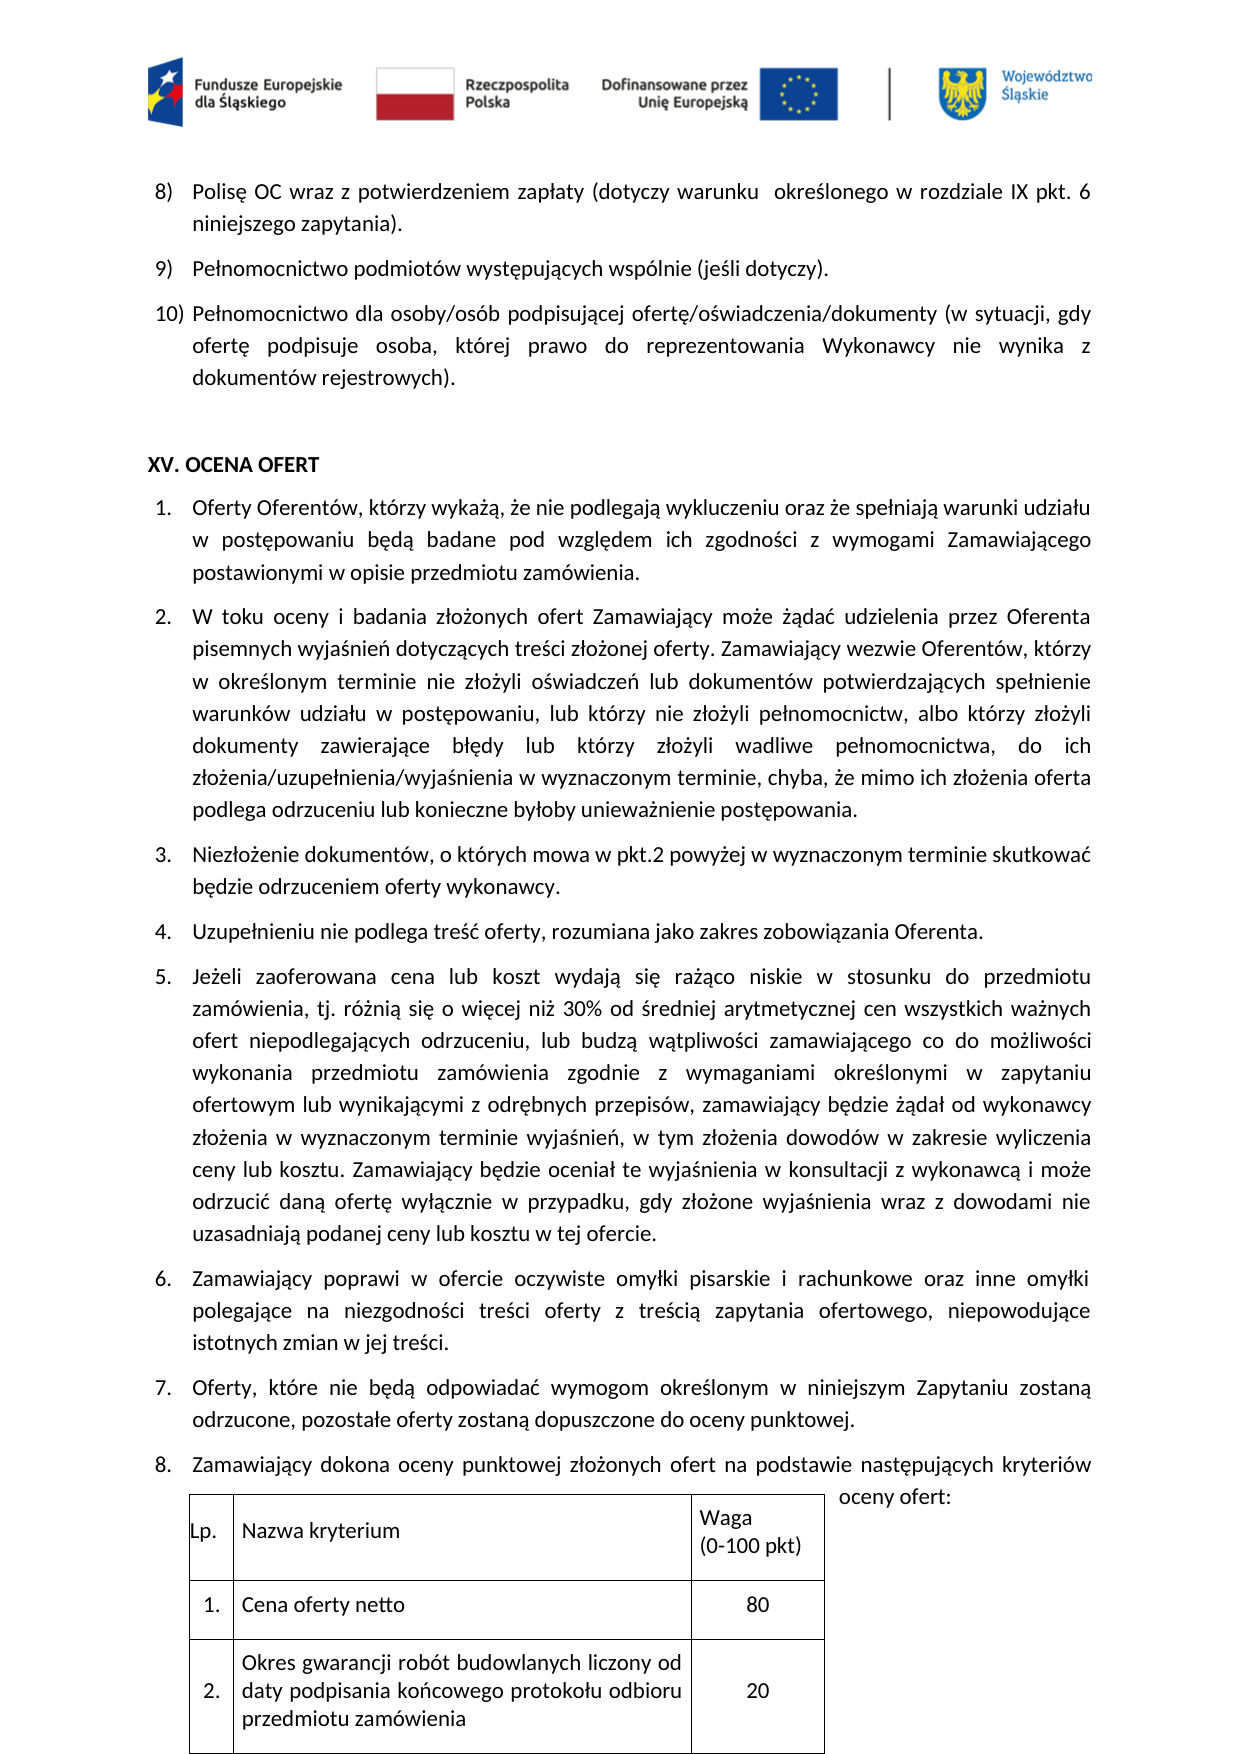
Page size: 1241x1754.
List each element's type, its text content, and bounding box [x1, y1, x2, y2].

picture [148, 57, 1093, 127]
text XV. OCENA OFERT [148, 451, 1093, 479]
list Niezłożenie dokumentów, o których mowa w pkt.2 powyżej w wyznaczonym terminie skutkować będzie odrzuceniem oferty wykonawcy. [154, 840, 1093, 900]
list Oferty, które nie będą odpowiadać wymogom określonym w niniejszym Zapytaniu zostaną odrzucone, pozostałe oferty zostaną dopuszczone do oceny punktowej. [154, 1373, 1093, 1433]
table_cell Cena oferty netto [234, 1581, 691, 1639]
list Zamawiający dokona oceny punktowej złożonych ofert na podstawie następujących kryteriów oceny ofert: [154, 1450, 1093, 1510]
list Jeżeli zaoferowana cena lub koszt wydają się rażąco niskie w stosunku do przedmiotu zamówienia, tj. różnią się o więcej niż 30% od średniej arytmetycznej cen wszystkich ważnych ofert niepodlegających odrzuceniu, lub budzą wątpliwości zamawiającego co do możliwości wykonania przedmiotu zamówienia zgodnie z wymaganiami określonymi w zapytaniu ofertowym lub wynikającymi z odrębnych przepisów, zamawiający będzie żądał od wykonawcy złożenia w wyznaczonym terminie wyjaśnień, w tym złożenia dowodów w zakresie wyliczenia ceny lub kosztu. Zamawiający będzie oceniał te wyjaśnienia w konsultacji z wykonawcą i może odrzucić daną ofertę wyłącznie w przypadku, gdy złożone wyjaśnienia wraz z dowodami nie uzasadniają podanej ceny lub kosztu w tej ofercie. [154, 962, 1093, 1247]
list Pełnomocnictwo podmiotów występujących wspólnie (jeśli dotyczy). [154, 254, 1093, 282]
table_header Lp. [190, 1495, 233, 1580]
list Pełnomocnictwo dla osoby/osób podpisującej ofertę/oświadczenia/dokumenty (w sytuacji, gdy ofertę podpisuje osoba, której prawo do reprezentowania Wykonawcy nie wynika z dokumentów rejestrowych). [154, 299, 1093, 391]
table_header Waga (0-100 pkt) [692, 1495, 824, 1580]
table_cell 20 [692, 1640, 824, 1753]
table_cell Okres gwarancji robót budowlanych liczony od daty podpisania końcowego protokołu odbioru przedmiotu zamówienia [234, 1640, 691, 1753]
list Polisę OC wraz z potwierdzeniem zapłaty (dotyczy warunku określonego w rozdziale IX pkt. 6 niniejszego zapytania). [154, 177, 1093, 237]
table_cell 1. [190, 1581, 233, 1639]
list Uzupełnieniu nie podlega treść oferty, rozumiana jako zakres zobowiązania Oferenta. [154, 917, 1093, 945]
table_cell 80 [692, 1581, 824, 1639]
list Oferty Oferentów, którzy wykażą, że nie podlegają wykluczeniu oraz że spełniają warunki udziału w postępowaniu będą badane pod względem ich zgodności z wymogami Zamawiającego postawionymi w opisie przedmiotu zamówienia. [154, 493, 1093, 586]
table_header Nazwa kryterium [234, 1495, 691, 1580]
table_cell 2. [190, 1640, 233, 1753]
list W toku oceny i badania złożonych ofert Zamawiający może żądać udzielenia przez Oferenta pisemnych wyjaśnień dotyczących treści złożonej oferty. Zamawiający wezwie Oferentów, którzy w określonym terminie nie złożyli oświadczeń lub dokumentów potwierdzających spełnienie warunków udziału w postępowaniu, lub którzy nie złożyli pełnomocnictw, albo którzy złożyli dokumenty zawierające błędy lub którzy złożyli wadliwe pełnomocnictwa, do ich złożenia/uzupełnienia/wyjaśnienia w wyznaczonym terminie, chyba, że mimo ich złożenia oferta podlega odrzuceniu lub konieczne byłoby unieważnienie postępowania. [154, 602, 1093, 823]
list Zamawiający poprawi w ofercie oczywiste omyłki pisarskie i rachunkowe oraz inne omyłki polegające na niezgodności treści oferty z treścią zapytania ofertowego, niepowodujące istotnych zmian w jej treści. [154, 1264, 1093, 1356]
